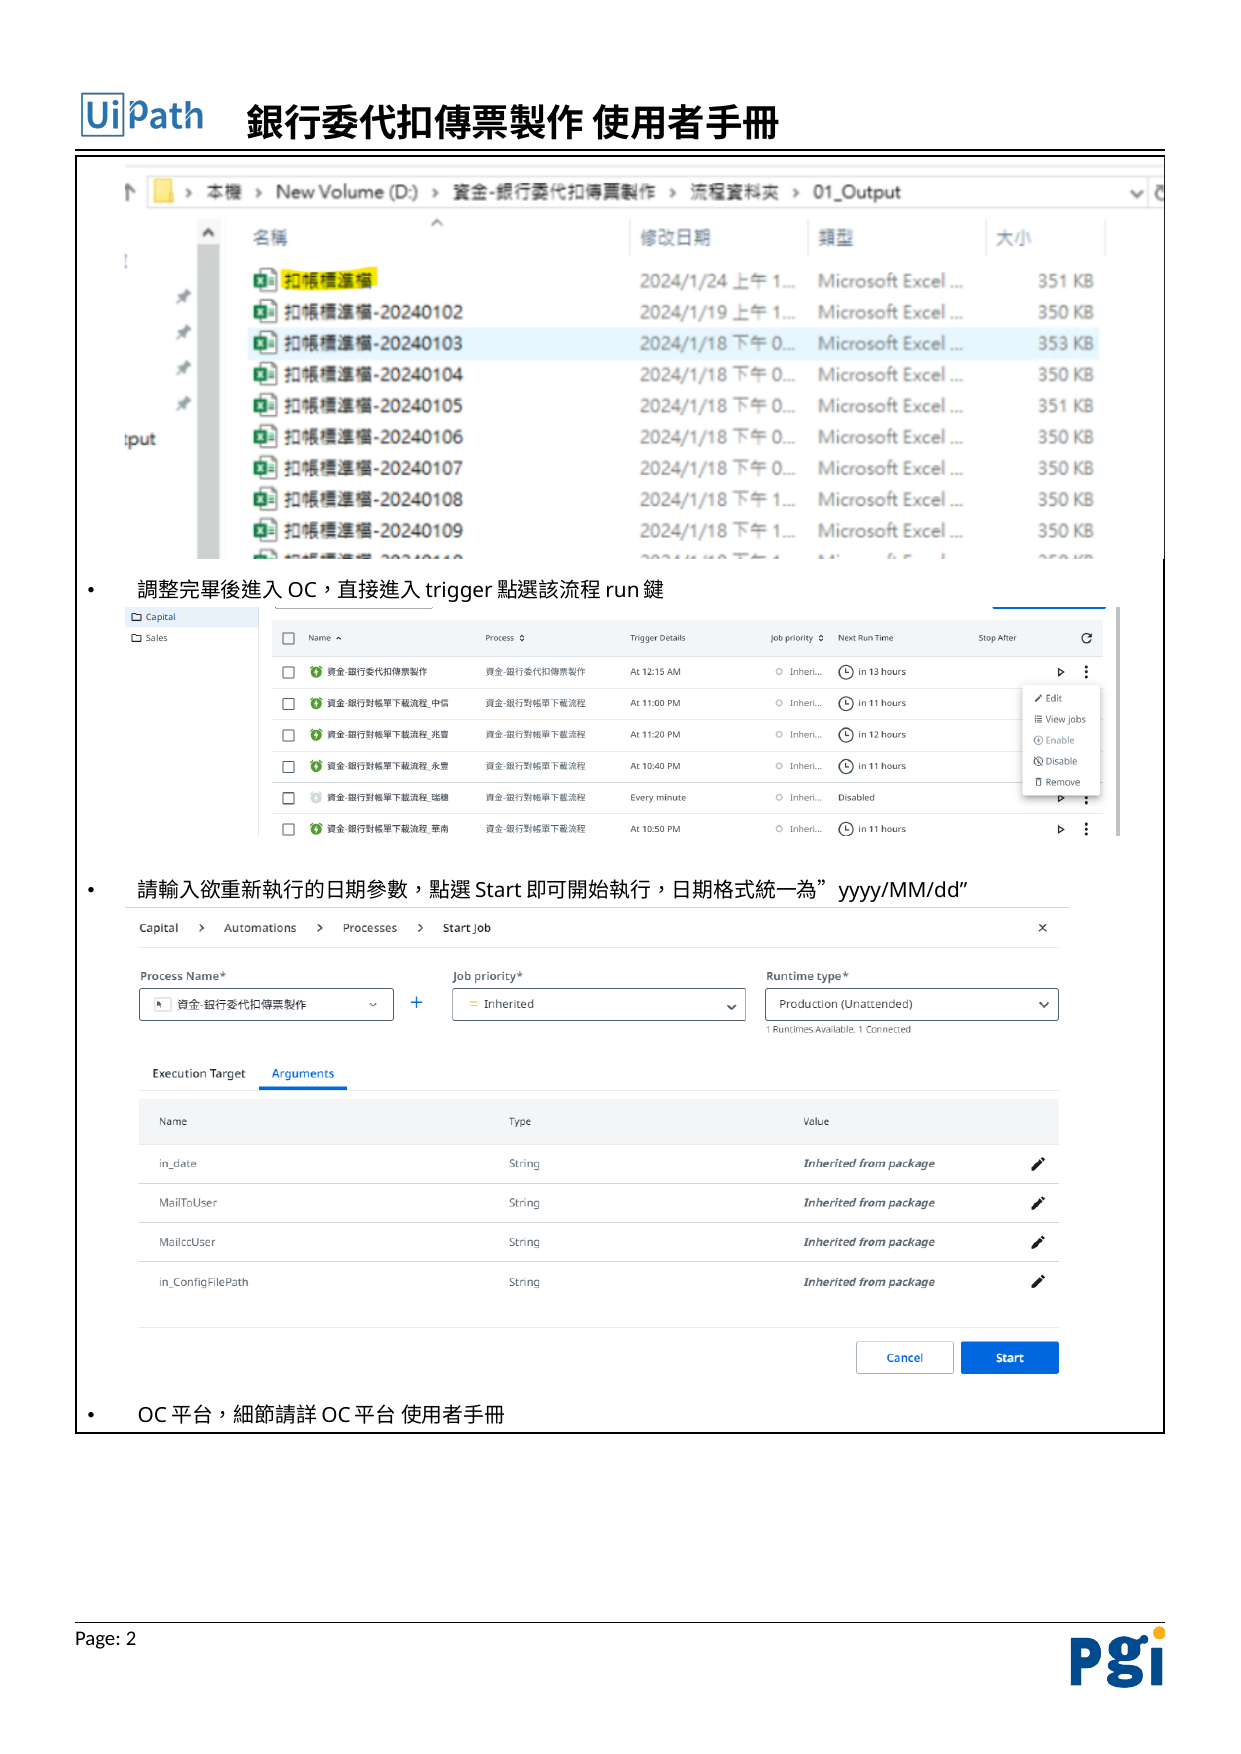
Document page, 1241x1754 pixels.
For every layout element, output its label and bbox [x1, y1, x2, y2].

picture [124, 607, 1120, 836]
picture [124, 907, 1070, 1386]
picture [75, 88, 208, 137]
picture [1070, 1626, 1166, 1688]
table_cell [77, 157, 1163, 1432]
picture [124, 157, 1165, 559]
